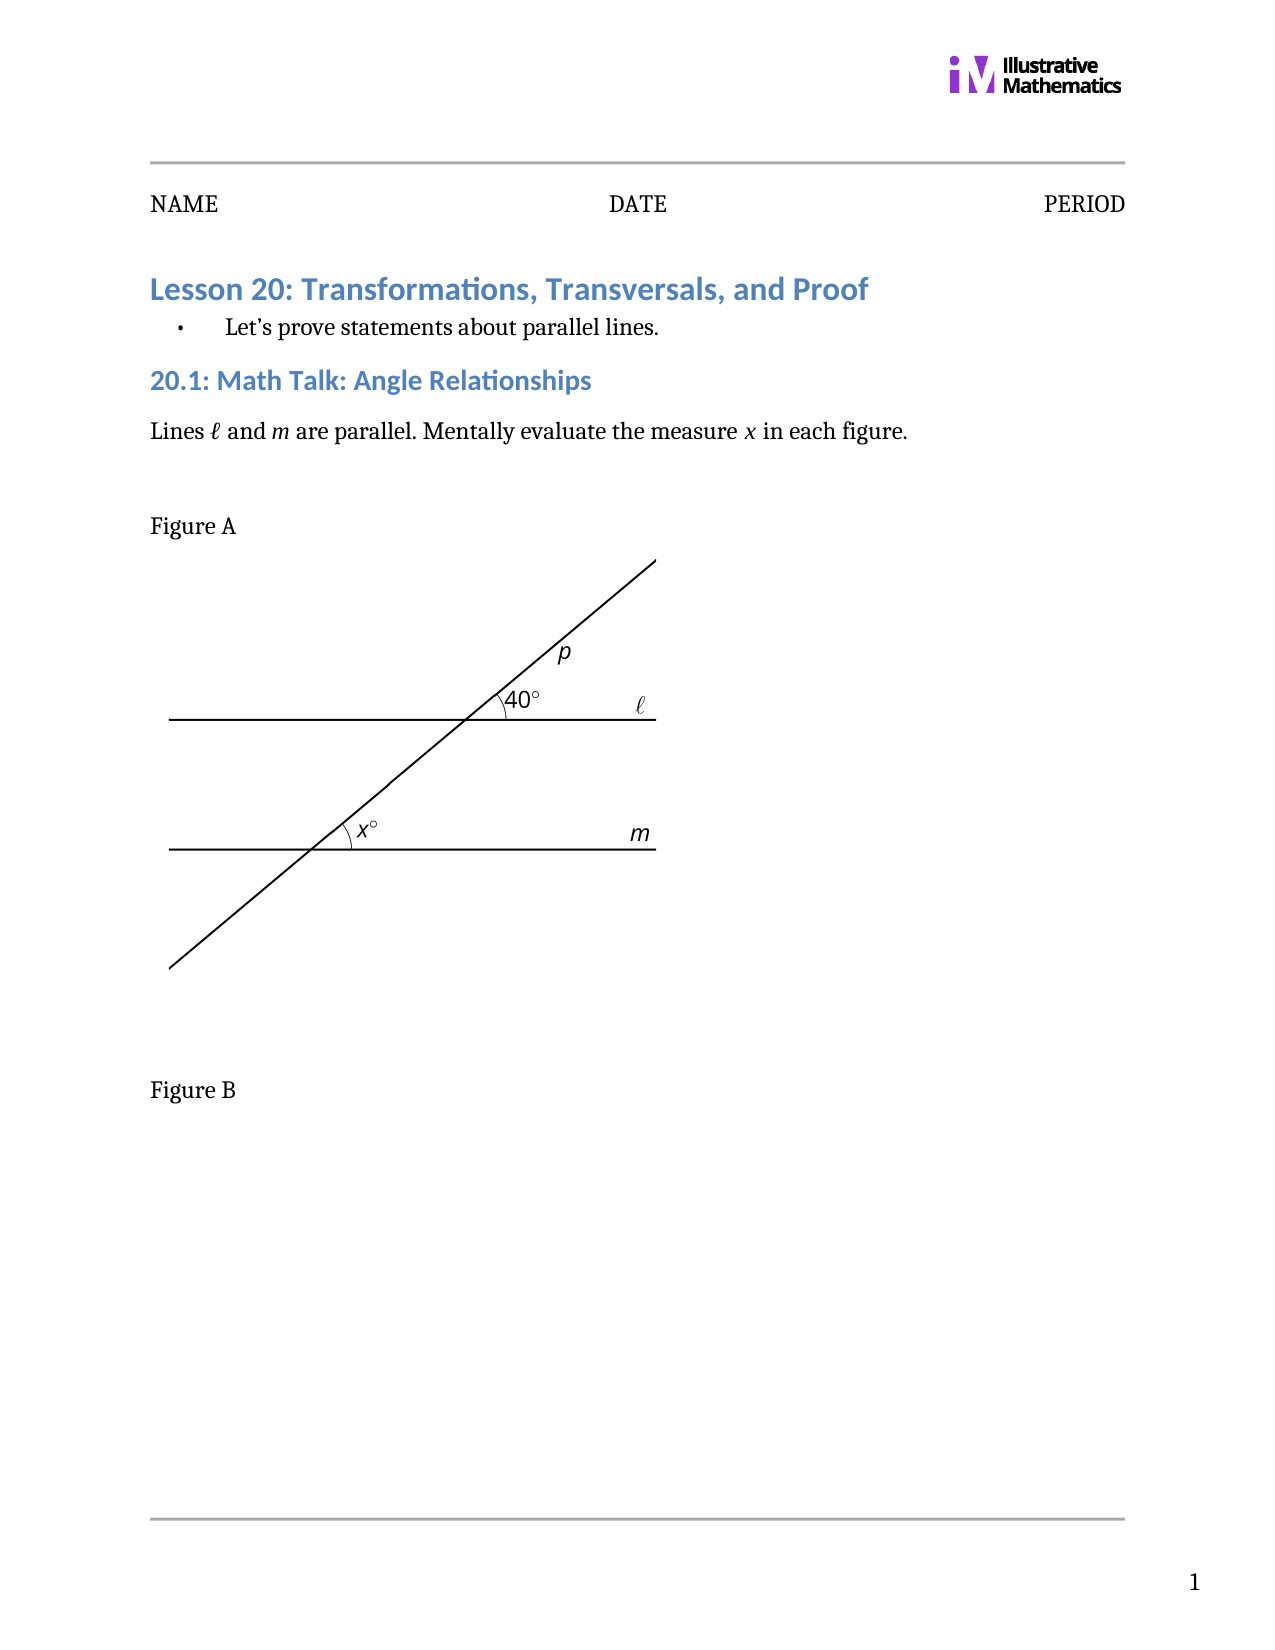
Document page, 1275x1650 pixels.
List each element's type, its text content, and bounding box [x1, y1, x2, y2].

text Figure B [150, 1076, 1125, 1104]
picture [949, 55, 1121, 93]
subtitle 20.1: Math Talk: Angle Relationships [150, 362, 1125, 398]
list Let’s prove statements about parallel lines. [175, 313, 1125, 342]
picture [168, 559, 657, 1010]
text Lines and are parallel. Mentally evaluate the measure in each figure. [150, 417, 1125, 446]
subtitle Lesson 20: Transformations, Transversals, and Proof [150, 268, 1125, 309]
text Figure A [150, 512, 1125, 541]
